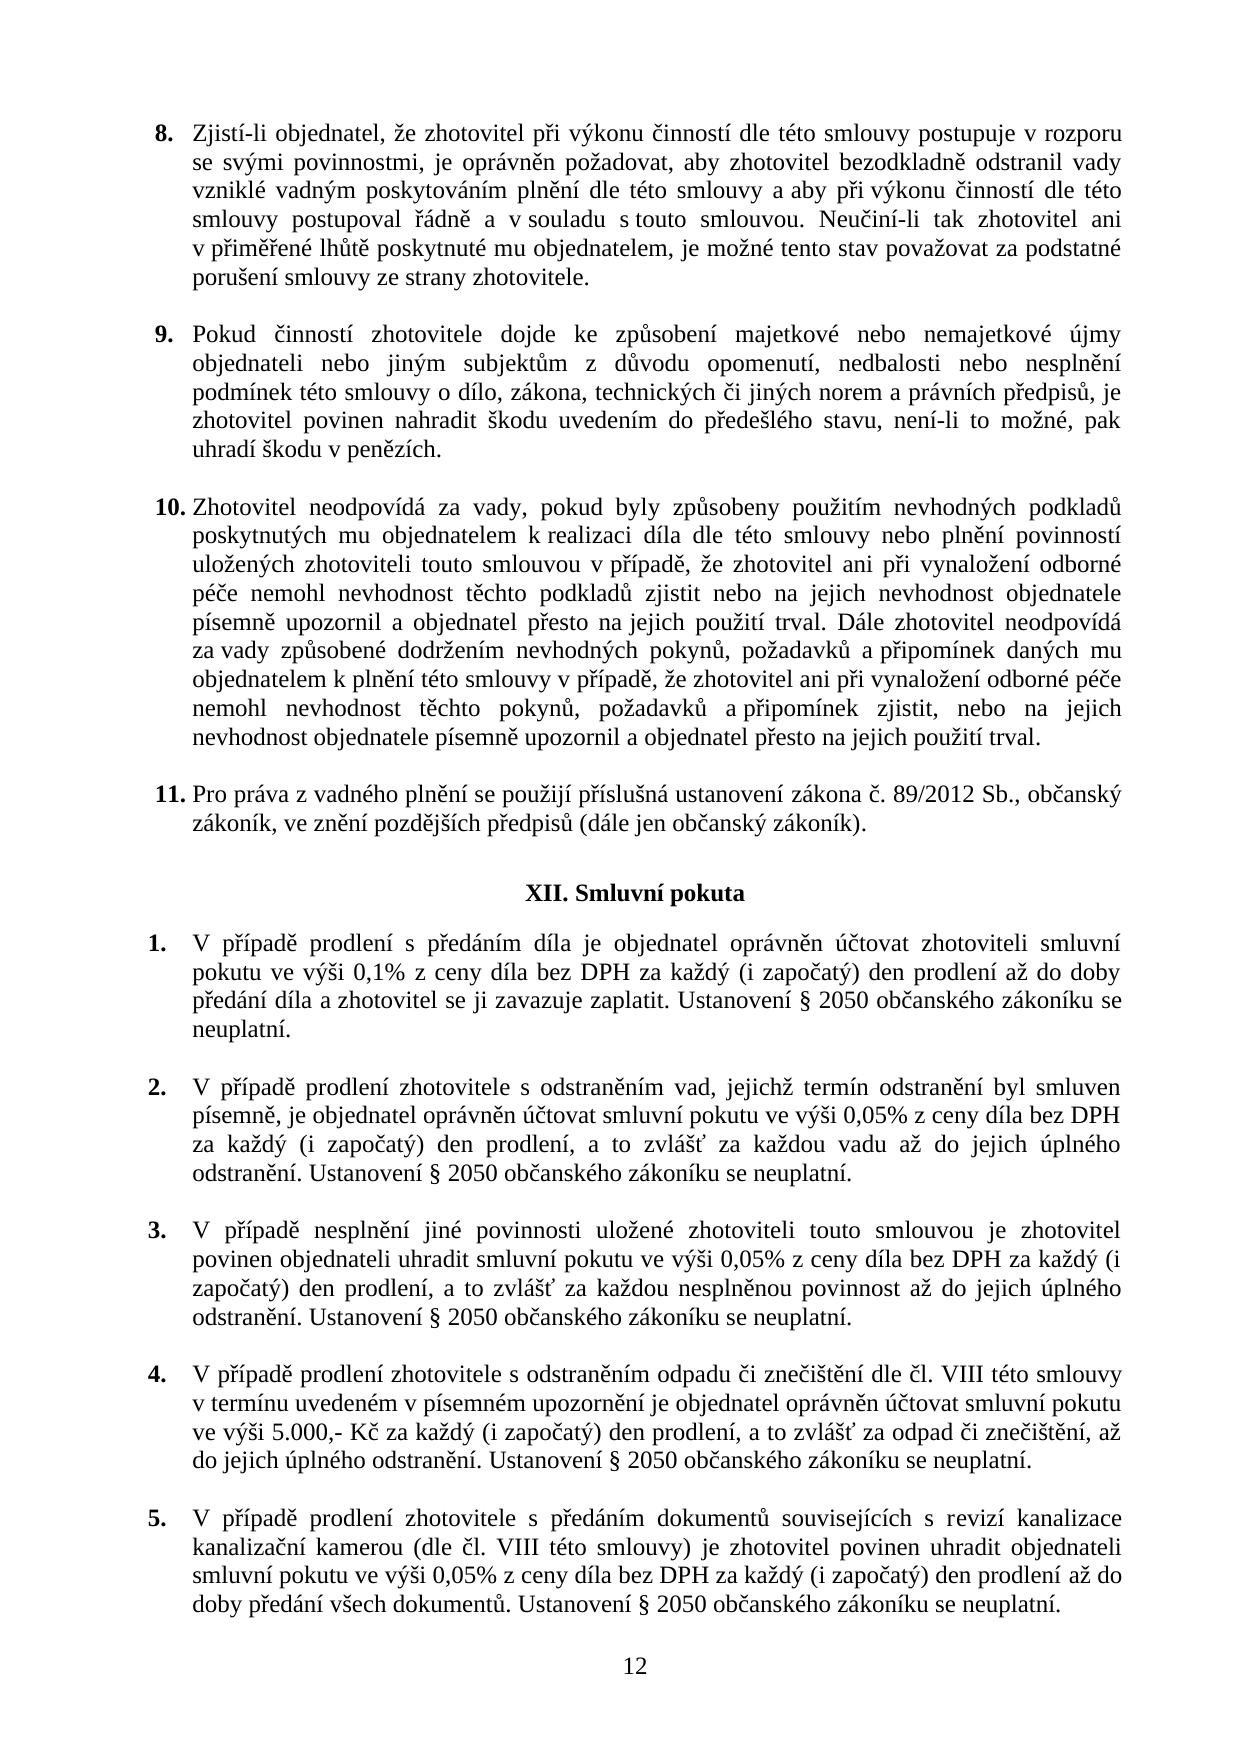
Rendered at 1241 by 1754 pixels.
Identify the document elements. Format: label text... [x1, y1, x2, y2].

list V případě nesplnění jiné povinnosti uložené zhotoviteli touto smlouvou je zhotovitel povinen objednateli uhradit smluvní pokutu ve výši 0,05% z ceny díla bez DPH za každý (i započatý) den prodlení, a to zvlášť za každou nesplněnou povinnost až do jejich úplného odstranění. Ustanovení § 2050 občanského zákoníku se neuplatní. [148, 1216, 1122, 1331]
list V případě prodlení zhotovitele s předáním dokumentů souvisejících s revizí kanalizace kanalizační kamerou (dle čl. VIII této smlouvy) je zhotovitel povinen uhradit objednateli smluvní pokutu ve výši 0,05% z ceny díla bez DPH za každý (i započatý) den prodlení až do doby předání všech dokumentů. Ustanovení § 2050 občanského zákoníku se neuplatní. [148, 1503, 1122, 1618]
list V případě prodlení zhotovitele s odstraněním odpadu či znečištění dle čl. VIII této smlouvy v termínu uvedeném v písemném upozornění je objednatel oprávněn účtovat smluvní pokutu ve výši 5.000,- Kč za každý (i započatý) den prodlení, a to zvlášť za odpad či znečištění, až do jejich úplného odstranění. Ustanovení § 2050 občanského zákoníku se neuplatní. [148, 1359, 1122, 1474]
list Pro práva z vadného plnění se použijí příslušná ustanovení zákona č. 89/2012 Sb., občanský zákoník, ve znění pozdějších předpisů (dále jen občanský zákoník). [154, 779, 1122, 837]
subtitle Smluvní pokuta [148, 878, 1122, 907]
list Zjistí-li objednatel, že zhotovitel při výkonu činností dle této smlouvy postupuje v rozporu se svými povinnostmi, je oprávněn požadovat, aby zhotovitel bezodkladně odstranil vady vzniklé vadným poskytováním plnění dle této smlouvy a aby při výkonu činností dle této smlouvy postupoval řádně a v souladu s touto smlouvou. Neučiní-li tak zhotovitel ani v přiměřené lhůtě poskytnuté mu objednatelem, je možné tento stav považovat za podstatné porušení smlouvy ze strany zhotovitele. [154, 118, 1122, 291]
list Pokud činností zhotovitele dojde ke způsobení majetkové nebo nemajetkové újmy objednateli nebo jiným subjektům z důvodu opomenutí, nedbalosti nebo nesplnění podmínek této smlouvy o dílo, zákona, technických či jiných norem a právních předpisů, je zhotovitel povinen nahradit škodu uvedením do předešlého stavu, není-li to možné, pak uhradí škodu v penězích. [154, 319, 1122, 463]
list V případě prodlení zhotovitele s odstraněním vad, jejichž termín odstranění byl smluven písemně, je objednatel oprávněn účtovat smluvní pokutu ve výši 0,05% z ceny díla bez DPH za každý (i započatý) den prodlení, a to zvlášť za každou vadu až do jejich úplného odstranění. Ustanovení § 2050 občanského zákoníku se neuplatní. [148, 1072, 1122, 1187]
list Zhotovitel neodpovídá za vady, pokud byly způsobeny použitím nevhodných podkladů poskytnutých mu objednatelem k realizaci díla dle této smlouvy nebo plnění povinností uložených zhotoviteli touto smlouvou v případě, že zhotovitel ani při vynaložení odborné péče nemohl nevhodnost těchto podkladů zjistit nebo na jejich nevhodnost objednatele písemně upozornil a objednatel přesto na jejich použití trval. Dále zhotovitel neodpovídá za vady způsobené dodržením nevhodných pokynů, požadavků a připomínek daných mu objednatelem k plnění této smlouvy v případě, že zhotovitel ani při vynaložení odborné péče nemohl nevhodnost těchto pokynů, požadavků a připomínek zjistit, nebo na jejich nevhodnost objednatele písemně upozornil a objednatel přesto na jejich použití trval. [154, 492, 1122, 751]
list V případě prodlení s předáním díla je objednatel oprávněn účtovat zhotoviteli smluvní pokutu ve výši 0,1% z ceny díla bez DPH za každý (i započatý) den prodlení až do doby předání díla a zhotovitel se ji zavazuje zaplatit. Ustanovení § 2050 občanského zákoníku se neuplatní. [148, 928, 1122, 1043]
